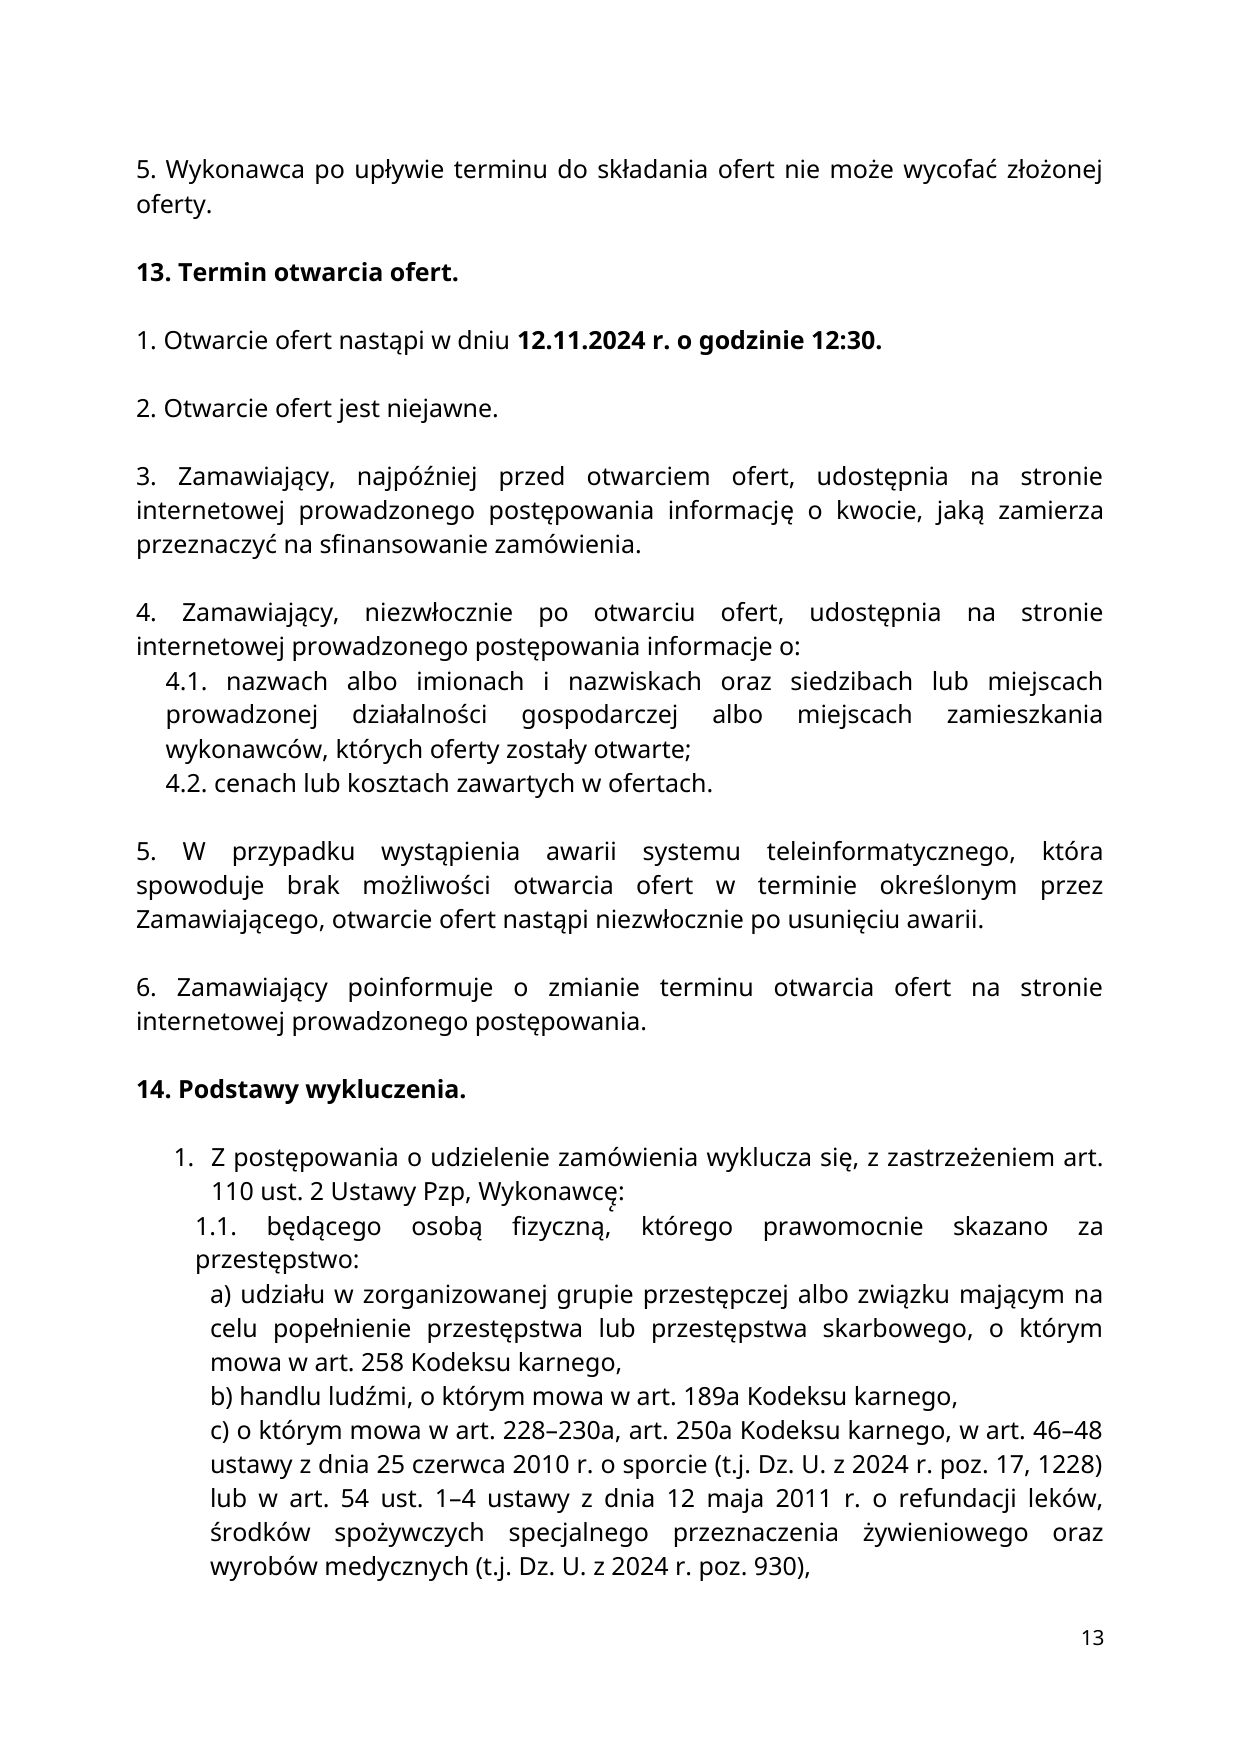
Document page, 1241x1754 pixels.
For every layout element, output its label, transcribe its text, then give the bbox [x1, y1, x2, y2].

list 3. Zamawiający, najpóźniej przed otwarciem ofert, udostępnia na stronie internetowej prowadzonego postępowania informację o kwocie, jaką zamierza przeznaczyć na sfinansowanie zamówienia. [136, 459, 1104, 561]
list Wykonawca po upływie terminu do składania ofert nie może wycofać złożonej oferty. [136, 152, 1104, 220]
list 6. Zamawiający poinformuje o zmianie terminu otwarcia ofert na stronie internetowej prowadzonego postępowania. [136, 970, 1104, 1038]
list 5. W przypadku wystąpienia awarii systemu teleinformatycznego, która spowoduje brak możliwości otwarcia ofert w terminie określonym przez Zamawiającego, otwarcie ofert nastąpi niezwłocznie po usunięciu awarii. [136, 833, 1104, 936]
text c) o którym mowa w art. 228–230a, art. 250a Kodeksu karnego, w art. 46–48 ustawy z dnia 25 czerwca 2010 r. o sporcie (t.j. Dz. U. z 2024 r. poz. 17, 1228) lub w art. 54 ust. 1–4 ustawy z dnia 12 maja 2011 r. o refundacji leków, środków spożywczych specjalnego przeznaczenia żywieniowego oraz wyrobów medycznych (t.j. Dz. U. z 2024 r. poz. 930), [210, 1412, 1104, 1583]
list 4.1. nazwach albo imionach i nazwiskach oraz siedzibach lub miejscach prowadzonej działalności gospodarczej albo miejscach zamieszkania wykonawców, których oferty zostały otwarte; [165, 663, 1104, 765]
text a) udziału w zorganizowanej grupie przestępczej albo związku mającym na celu popełnienie przestępstwa lub przestępstwa skarbowego, o którym mowa w art. 258 Kodeksu karnego, [210, 1276, 1104, 1378]
list Z postępowania o udzielenie zamówienia wyklucza się, z zastrzeżeniem art. 110 ust. 2 Ustawy Pzp, Wykonawcę̨: [173, 1140, 1104, 1208]
text 1.1. będącego osobą fizyczną, którego prawomocnie skazano za przestępstwo: [195, 1208, 1104, 1276]
text 14. Podstawy wykluczenia. [136, 1072, 1104, 1106]
list 2. Otwarcie ofert jest niejawne. [136, 391, 1104, 425]
text b) handlu ludźmi, o którym mowa w art. 189a Kodeksu karnego, [210, 1378, 1104, 1412]
list 4. Zamawiający, niezwłocznie po otwarciu ofert, udostępnia na stronie internetowej prowadzonego postępowania informacje o: [136, 595, 1104, 663]
text 13. Termin otwarcia ofert. [136, 254, 1104, 288]
list 1. Otwarcie ofert nastąpi w dniu 12.11.2024 r. o godzinie 12:30. [136, 322, 1104, 357]
list 4.2. cenach lub kosztach zawartych w ofertach. [165, 765, 1104, 799]
